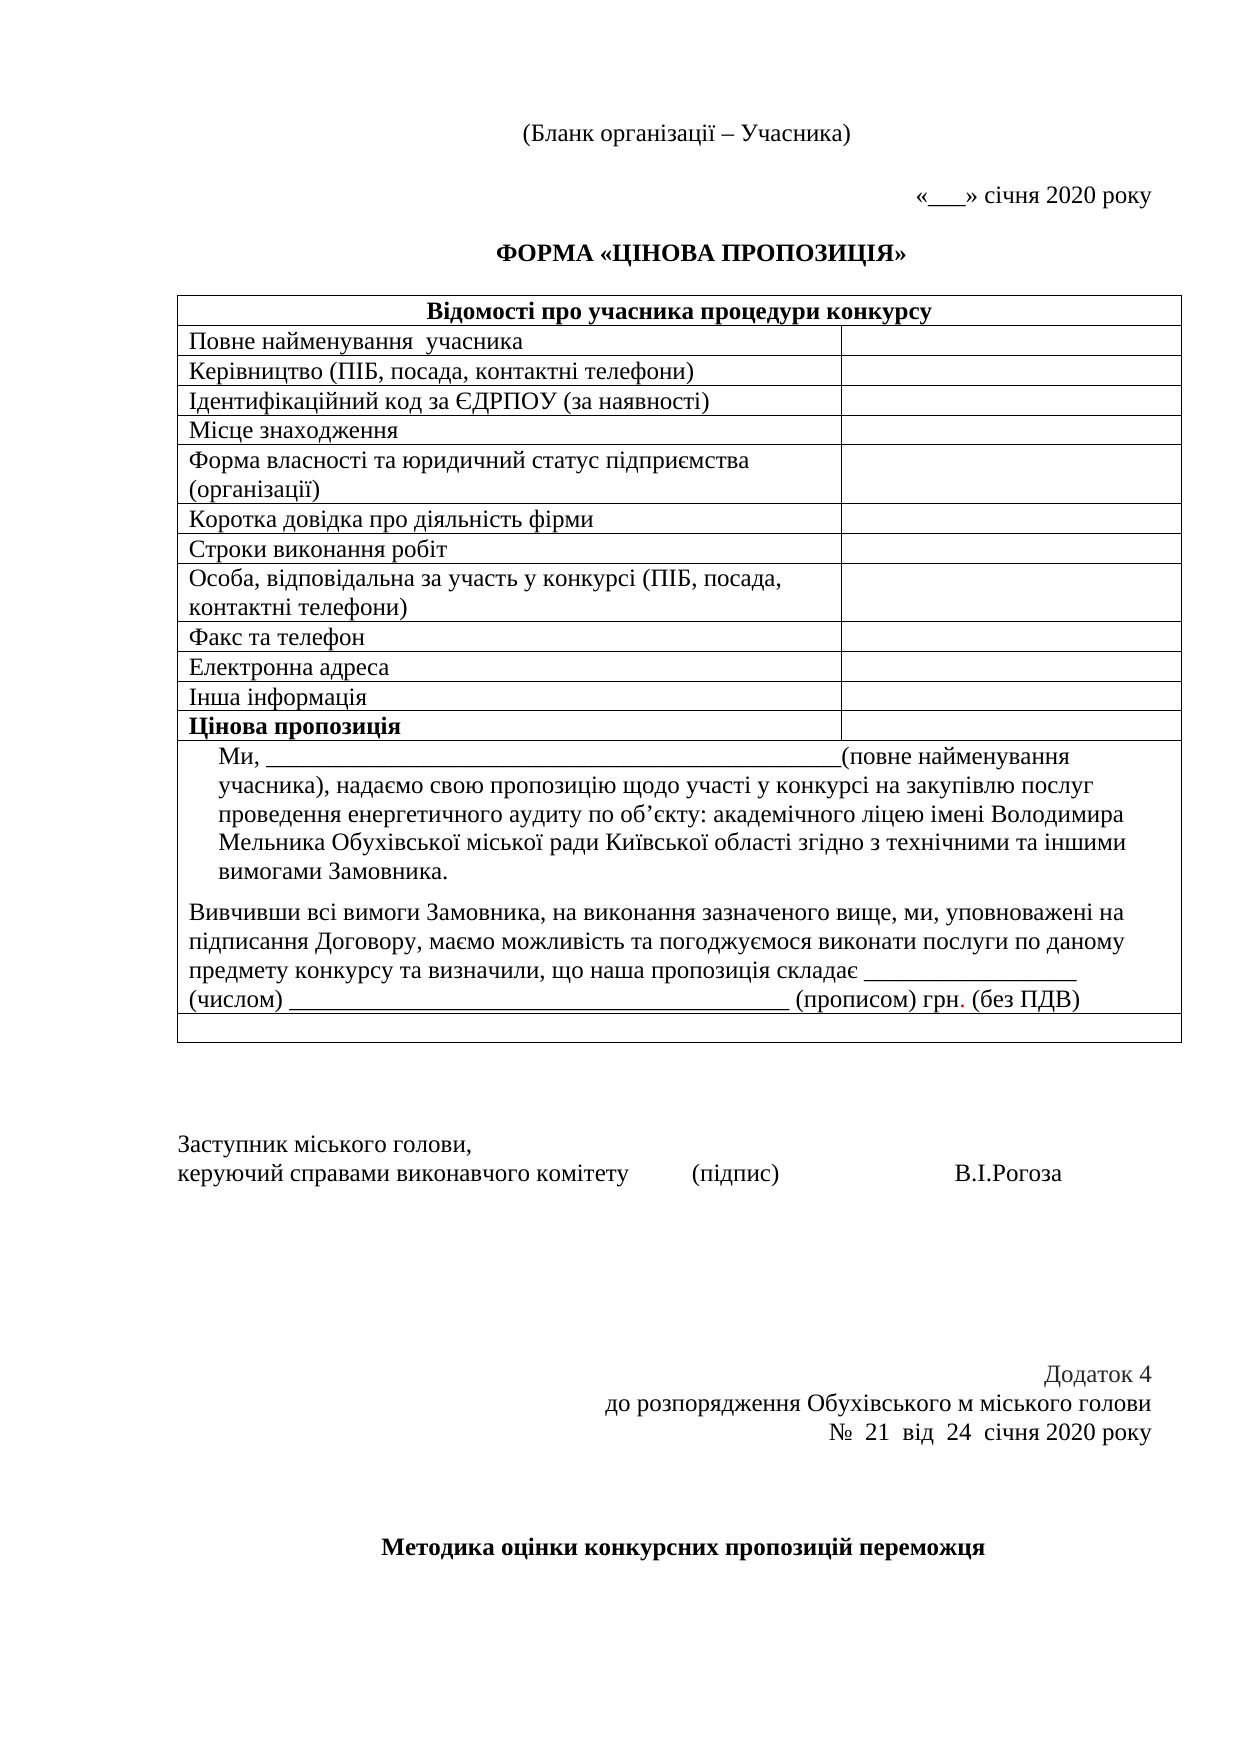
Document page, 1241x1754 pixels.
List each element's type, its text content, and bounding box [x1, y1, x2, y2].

table_cell [842, 534, 1181, 562]
table_cell [178, 1014, 1181, 1042]
table_cell [842, 326, 1181, 355]
table_cell [842, 445, 1181, 503]
table_cell Місце знаходження [178, 416, 841, 444]
text ФОРМА «ЦІНОВА ПРОПОЗИЦІЯ» [177, 238, 1152, 267]
table_cell [842, 386, 1181, 414]
table_cell [842, 682, 1181, 710]
text (Бланк організації – Учасника) [222, 118, 1152, 147]
table_cell Повне найменування учасника [178, 326, 841, 355]
table_cell [842, 504, 1181, 533]
table_cell Строки виконання робіт [178, 534, 841, 562]
table_cell [842, 416, 1181, 444]
table_cell Особа, відповідальна за участь у конкурсі (ПІБ, посада, контактні телефони) [178, 564, 841, 621]
text Додаток 4 [177, 1359, 1152, 1388]
table_cell Факс та телефон [178, 622, 841, 651]
table_cell [842, 622, 1181, 651]
table_cell Коротка довідка про діяльність фірми [178, 504, 841, 533]
table_cell [842, 652, 1181, 681]
text керуючий справами виконавчого комітету (підпис) В.І.Рогоза [177, 1158, 1152, 1187]
table_cell Інша інформація [178, 682, 841, 710]
table_header Відомості про учасника процедури конкурсу [178, 296, 1181, 325]
table_cell Ми, ______________________________________________(повне найменування учасника), надаємо свою пропозицію щодо участі у конкурсі на закупівлю послуг проведення енергетичного аудиту по об’єкту: академічного ліцею імені Володимира Мельника Обухівської міської ради Київської області згідно з технічними та іншими вимогами Замовника. Вивчивши всі вимоги Замовника, на виконання зазначеного вище, ми, уповноважені на підписання Договору, маємо можливість та погоджуємося виконати послуги по даному предмету конкурсу та визначили, що наша пропозиція складає _________________ (числом) ________________________________________ (прописом) грн. (без ПДВ) [178, 741, 1181, 1012]
table_cell Керівництво (ПІБ, посада, контактні телефони) [178, 356, 841, 385]
table_cell Електронна адреса [178, 652, 841, 681]
table_cell [842, 564, 1181, 621]
text «___» січня 2020 року [177, 180, 1152, 209]
table_cell [842, 356, 1181, 385]
text № 21 від 24 січня 2020 року [177, 1417, 1152, 1446]
text Заступник міського голови, [177, 1129, 1152, 1158]
table_cell Цінова пропозиція [178, 711, 841, 740]
table_cell Форма власності та юридичний статус підприємства (організації) [178, 445, 841, 503]
table_cell Ідентифікаційний код за ЄДРПОУ (за наявності) [178, 386, 841, 414]
text до розпорядження Обухівського м міського голови [177, 1388, 1152, 1417]
table_cell [842, 711, 1181, 740]
text Методика оцінки конкурсних пропозицій переможця [177, 1532, 1152, 1561]
